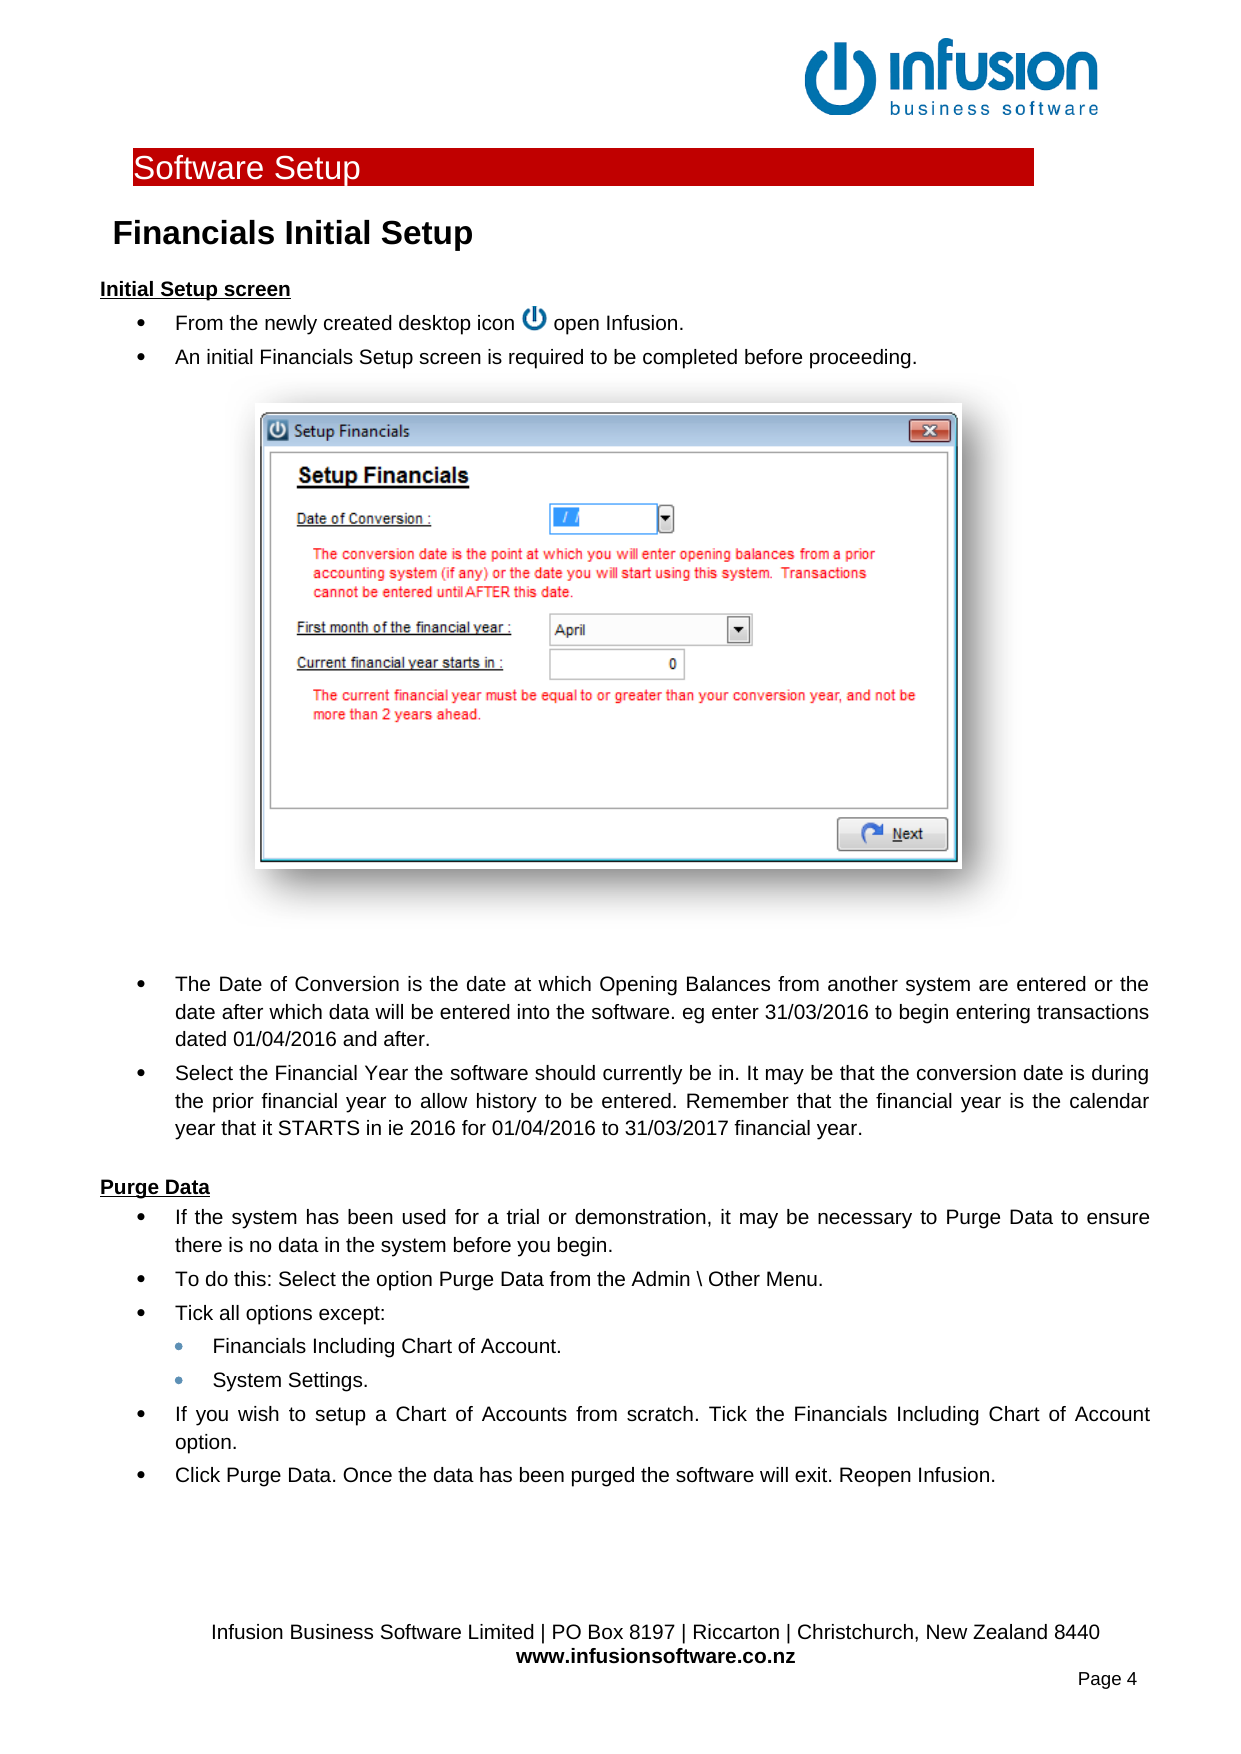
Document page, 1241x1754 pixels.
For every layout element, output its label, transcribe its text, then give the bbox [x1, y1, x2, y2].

picture [255, 403, 962, 869]
picture [804, 38, 1098, 114]
table_cell Purge Data If the system has been used for a trial or demonstration, it may be necessary to Purge Data to ensure there is no data in the system before you begin. To do this: Select the option Purge Data from the Admin \ Other Menu. Tick all options except: Financials Including Chart of Account. System Settings. If you wish to setup a Chart of Accounts from scratch. Tick the Financials Including Chart of Account option. Click Purge Data. Once the data has been purged the software will exit. Reopen Infusion. [89, 1150, 1163, 1511]
picture [521, 306, 548, 331]
table_header Financials Initial Setup Initial Setup screen From the newly created desktop icon open Infusion. An initial Financials Setup screen is required to be completed before proceeding. The Date of Conversion is the date at which Opening Balances from another system are entered or the date after which data will be entered into the software. eg enter 31/03/2016 to begin entering transactions dated 01/04/2016 and after. Select the Financial Year the software should currently be in. It may be that the conversion date is during the prior financial year to allow history to be entered. Remember that the financial year is the calendar year that it STARTS in ie 2016 for 01/04/2016 to 31/03/2017 financial year. [89, 207, 1163, 1150]
subtitle Software Setup [133, 148, 1034, 186]
